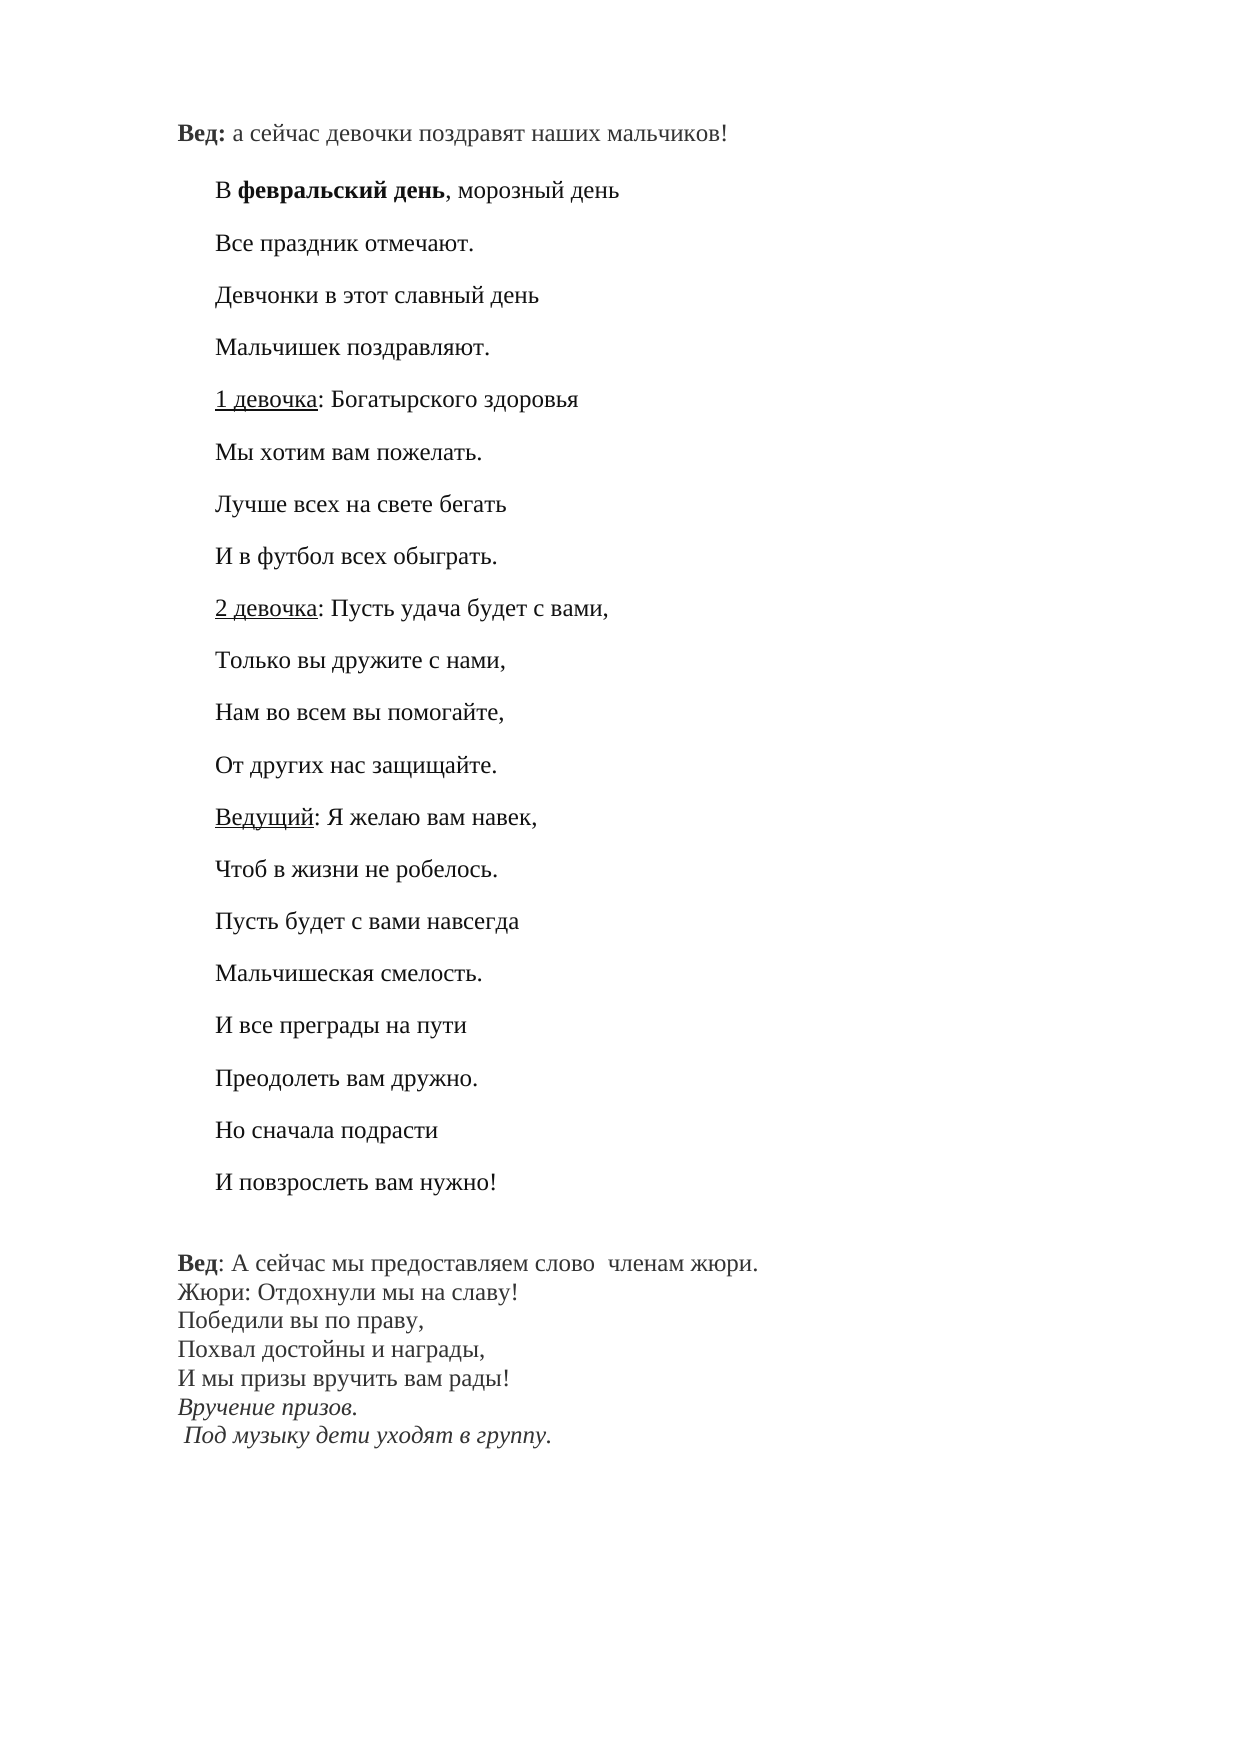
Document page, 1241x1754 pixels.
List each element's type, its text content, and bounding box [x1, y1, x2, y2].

text 2 девочка: Пусть удача будет с вами, [177, 593, 1152, 622]
text Ведущий: Я желаю вам навек, [177, 802, 1152, 831]
text Лучше всех на свете бегать [177, 489, 1152, 517]
text И мы призы вручить вам рады! [177, 1363, 1152, 1392]
text Мы хотим вам пожелать. [177, 437, 1152, 465]
text Но сначала подрасти [177, 1115, 1152, 1144]
text Жюри: Отдохнули мы на славу! [177, 1277, 1152, 1306]
text И повзрослеть вам нужно! [177, 1167, 1152, 1196]
text Мальчишек поздравляют. [177, 332, 1152, 361]
text Похвал достойны и награды, [177, 1334, 1152, 1363]
text И все преграды на пути [177, 1011, 1152, 1039]
text Мальчишеская смелость. [177, 958, 1152, 987]
text 1 девочка: Богатырского здоровья [177, 384, 1152, 413]
text Все праздник отмечают. [177, 228, 1152, 257]
text В февральский день, морозный день [177, 176, 1152, 204]
text Под музыку дети уходят в группу. [177, 1421, 1152, 1449]
text И в футбол всех обыграть. [177, 541, 1152, 570]
text Девчонки в этот славный день [177, 280, 1152, 309]
text Вед: а сейчас девочки поздравят наших мальчиков! [177, 118, 1152, 147]
text Нам во всем вы помогайте, [177, 697, 1152, 726]
text От других нас защищайте. [177, 750, 1152, 778]
text Пусть будет с вами навсегда [177, 906, 1152, 935]
text Победили вы по праву, [177, 1306, 1152, 1334]
text Чтоб в жизни не робелось. [177, 854, 1152, 883]
text Только вы дружите с нами, [177, 645, 1152, 674]
text Вед: А сейчас мы предоставляем слово членам жюри. [177, 1248, 1152, 1277]
text Вручение призов. [177, 1392, 1152, 1421]
text Преодолеть вам дружно. [177, 1063, 1152, 1092]
